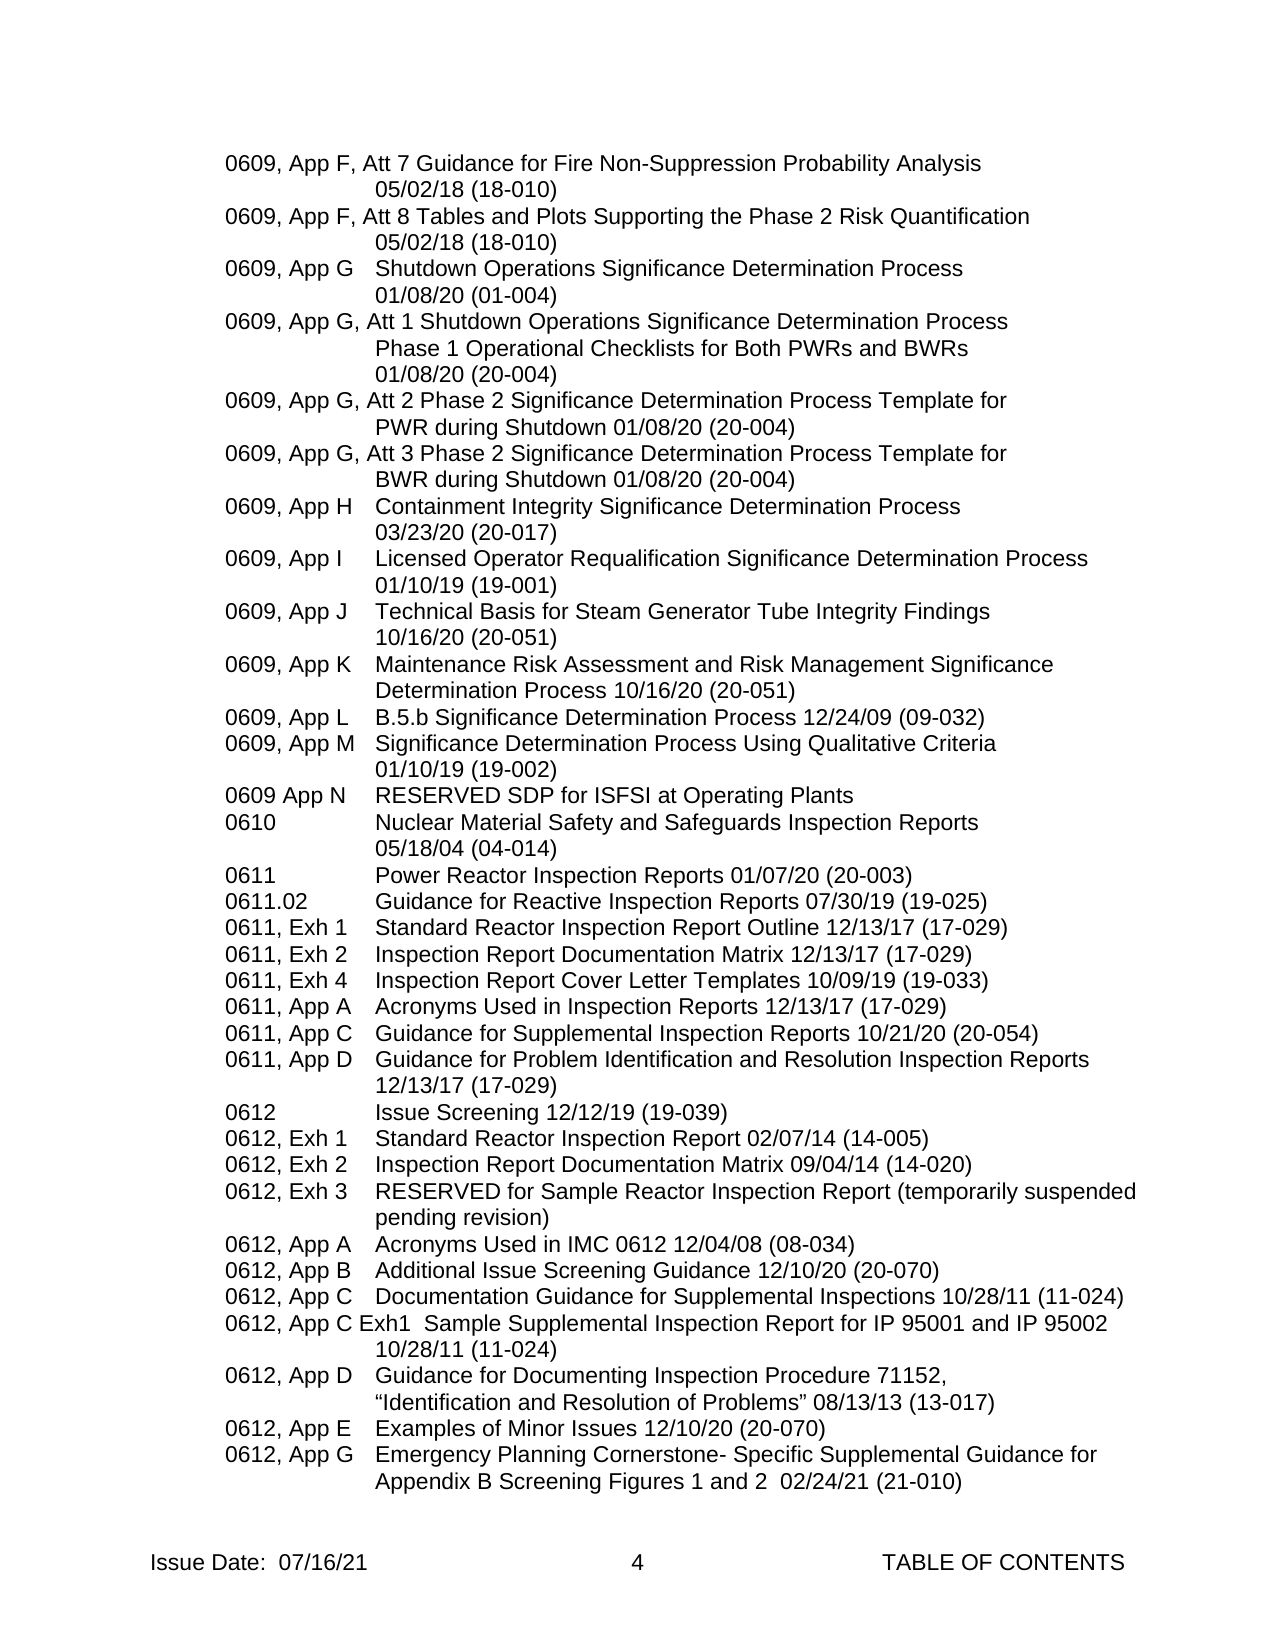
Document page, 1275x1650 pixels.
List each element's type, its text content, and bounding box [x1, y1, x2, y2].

text BWR during Shutdown 01/08/20 (20-004) [150, 466, 1172, 493]
text 0612, App C Documentation Guidance for Supplemental Inspections 10/28/11 (11-024) [150, 1283, 1172, 1309]
text 0609, App F, Att 8 Tables and Plots Supporting the Phase 2 Risk Quantification [150, 203, 1172, 229]
text 0612, App B Additional Issue Screening Guidance 12/10/20 (20-070) [150, 1257, 1172, 1283]
text 0609, App I Licensed Operator Requalification Significance Determination Process 01/10/19 (19-001) [150, 545, 1172, 598]
text 01/08/20 (01-004) [150, 282, 1172, 308]
text 0611 Power Reactor Inspection Reports 01/07/20 (20-003) [150, 862, 1172, 888]
text 0609, App G, Att 2 Phase 2 Significance Determination Process Template for [150, 387, 1172, 413]
text 0612, Exh 2 Inspection Report Documentation Matrix 09/04/14 (14-020) [150, 1151, 1172, 1178]
text 0612, App G Emergency Planning Cornerstone- Specific Supplemental Guidance for Appendix B Screening Figures 1 and 2 02/24/21 (21-010) [150, 1441, 1172, 1494]
text 0609, App J Technical Basis for Steam Generator Tube Integrity Findings [175, 598, 1172, 624]
text 0610 Nuclear Material Safety and Safeguards Inspection Reports [150, 809, 1172, 835]
text 0611, Exh 1 Standard Reactor Inspection Report Outline 12/13/17 (17-029) [150, 914, 1172, 941]
text 01/10/19 (19-002) [150, 756, 1172, 782]
text 12/13/17 (17-029) [150, 1072, 1172, 1099]
text 0611, Exh 4 Inspection Report Cover Letter Templates 10/09/19 (19-033) [150, 967, 1172, 993]
text 0609, App G, Att 3 Phase 2 Significance Determination Process Template for [150, 440, 1172, 466]
text 05/02/18 (18-010) [150, 176, 1172, 203]
text 0609, App K Maintenance Risk Assessment and Risk Management Significance [150, 651, 1172, 677]
text 0612 Issue Screening 12/12/19 (19-039) [150, 1099, 1172, 1125]
text PWR during Shutdown 01/08/20 (20-004) [150, 413, 1172, 440]
text 0612, App A Acronyms Used in IMC 0612 12/04/08 (08-034) [150, 1231, 1172, 1257]
text 0609, App F, Att 7 Guidance for Fire Non-Suppression Probability Analysis [150, 150, 1172, 176]
text 0609, App H Containment Integrity Significance Determination Process [150, 493, 1172, 519]
text 03/23/20 (20-017) [150, 519, 1172, 545]
text 0611, App C Guidance for Supplemental Inspection Reports 10/21/20 (20-054) [150, 1020, 1172, 1046]
text 10/28/11 (11-024) [150, 1336, 1172, 1362]
text Phase 1 Operational Checklists for Both PWRs and BWRs [150, 334, 1172, 361]
text 0611, App D Guidance for Problem Identification and Resolution Inspection Reports [150, 1046, 1172, 1072]
text 05/18/04 (04-014) [150, 835, 1172, 862]
text 05/02/18 (18-010) [150, 229, 1172, 255]
text 10/16/20 (20-051) [175, 624, 1172, 651]
text 0609 App N RESERVED SDP for ISFSI at Operating Plants [150, 782, 1172, 809]
text 0612, Exh 3 RESERVED for Sample Reactor Inspection Report (temporarily suspended pending revision) [150, 1178, 1172, 1231]
text 0609, App G, Att 1 Shutdown Operations Significance Determination Process [150, 308, 1172, 334]
text 0611.02 Guidance for Reactive Inspection Reports 07/30/19 (19-025) [150, 888, 1172, 914]
text “Identification and Resolution of Problems” 08/13/13 (13-017) [150, 1389, 1172, 1415]
text 0612, Exh 1 Standard Reactor Inspection Report 02/07/14 (14-005) [150, 1125, 1172, 1151]
text 01/08/20 (20-004) [150, 361, 1172, 387]
text 0611, App A Acronyms Used in Inspection Reports 12/13/17 (17-029) [150, 993, 1172, 1020]
text 0611, Exh 2 Inspection Report Documentation Matrix 12/13/17 (17-029) [150, 941, 1172, 967]
text 0609, App G Shutdown Operations Significance Determination Process [150, 255, 1172, 282]
text 0612, App C Exh1 Sample Supplemental Inspection Report for IP 95001 and IP 95002 [150, 1309, 1172, 1336]
text Determination Process 10/16/20 (20-051) [150, 677, 1172, 703]
text 0612, App D Guidance for Documenting Inspection Procedure 71152, [150, 1362, 1172, 1389]
text 0609, App M Significance Determination Process Using Qualitative Criteria [150, 730, 1172, 756]
text 0612, App E Examples of Minor Issues 12/10/20 (20-070) [150, 1415, 1172, 1441]
text 0609, App L B.5.b Significance Determination Process 12/24/09 (09-032) [150, 703, 1172, 730]
